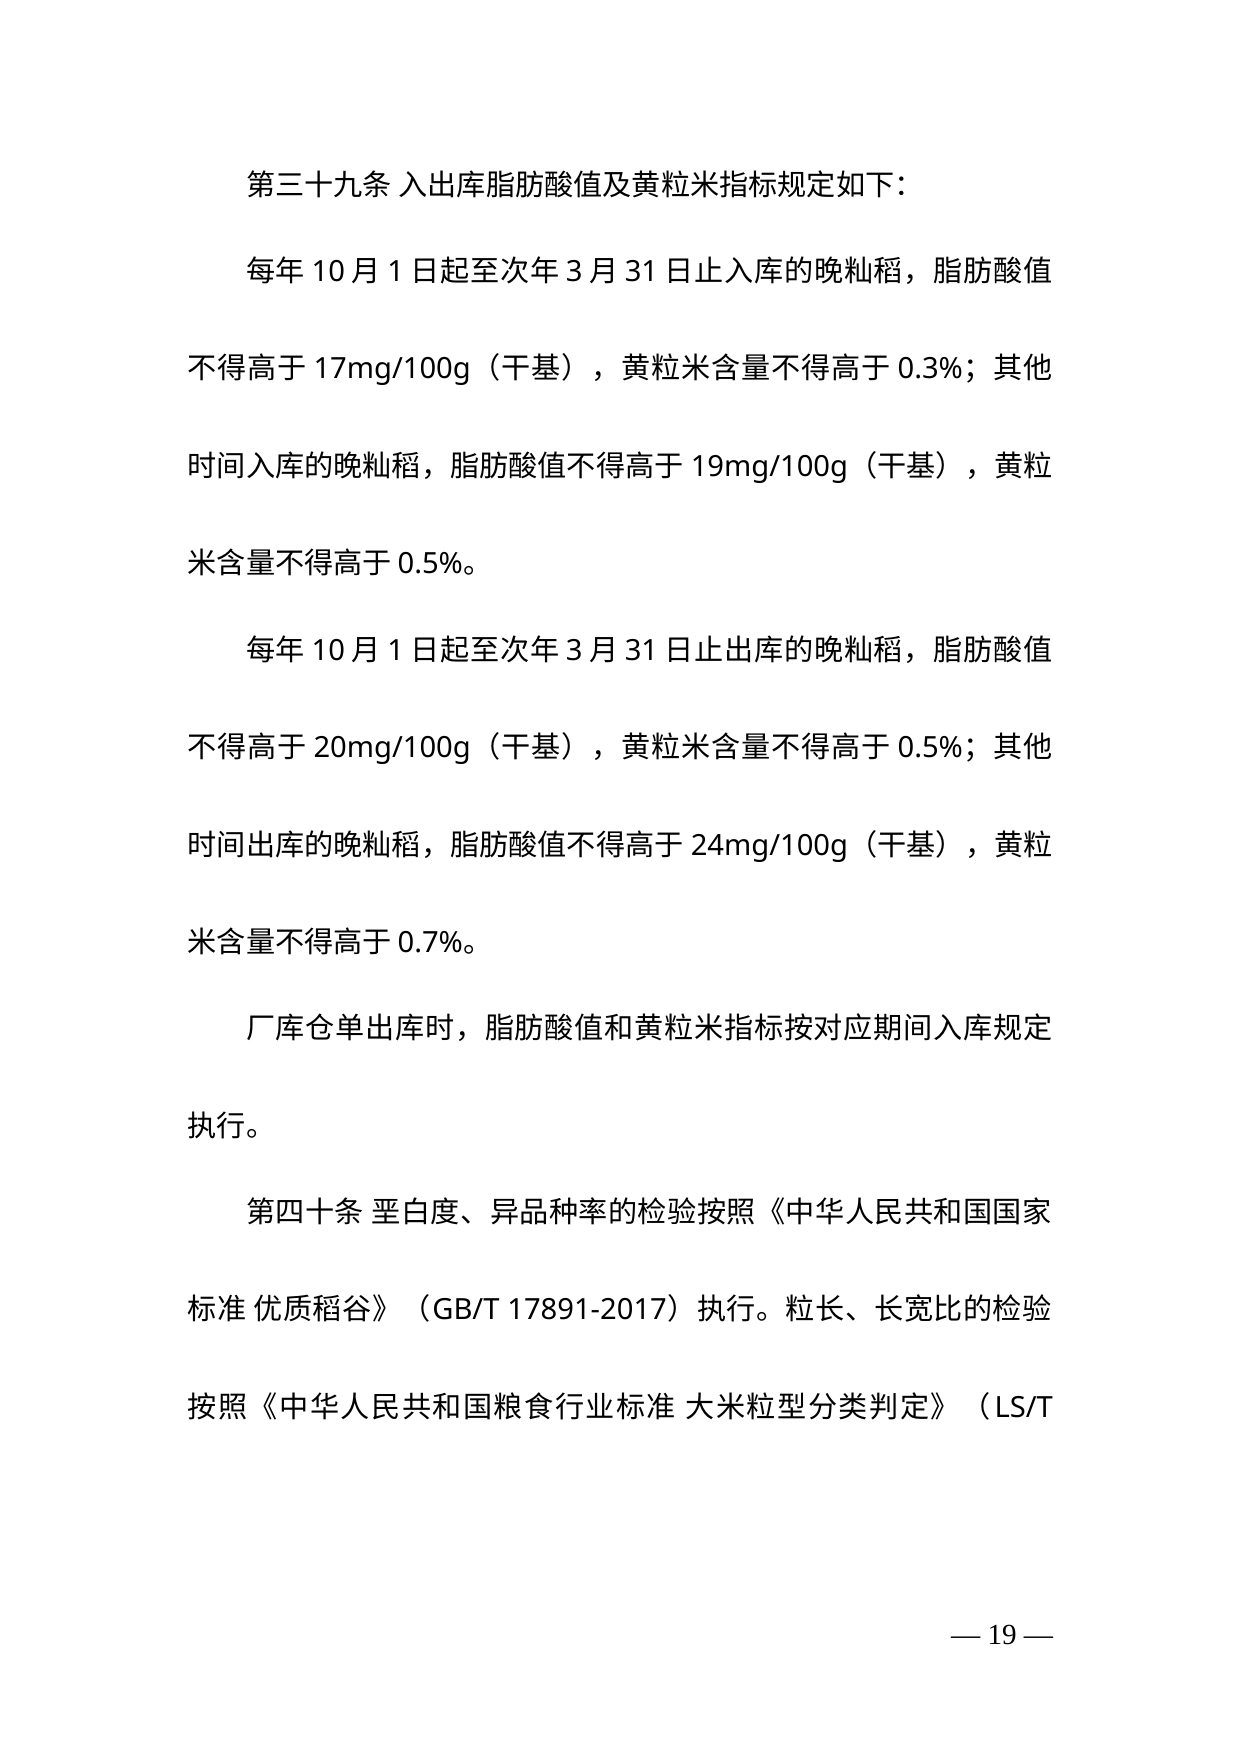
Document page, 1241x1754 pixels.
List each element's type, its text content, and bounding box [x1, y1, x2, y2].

text 第三十九条 入出库脂肪酸值及黄粒米指标规定如下： [187, 150, 1053, 215]
text 厂库仓单出库时，脂肪酸值和黄粒米指标按对应期间入库规定执行。 [187, 993, 1053, 1156]
text 每年10月1日起至次年3月31日止入库的晚籼稻，脂肪酸值不得高于17mg/100g（干基），黄粒米含量不得高于0.3%；其他时间入库的晚籼稻，脂肪酸值不得高于19mg/100g（干基），黄粒米含量不得高于0.5%。 [187, 236, 1053, 594]
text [187, 1177, 1053, 1437]
text 每年10月1日起至次年3月31日止出库的晚籼稻，脂肪酸值不得高于20mg/100g（干基），黄粒米含量不得高于0.5%；其他时间出库的晚籼稻，脂肪酸值不得高于24mg/100g（干基），黄粒米含量不得高于0.7%。 [187, 615, 1053, 972]
